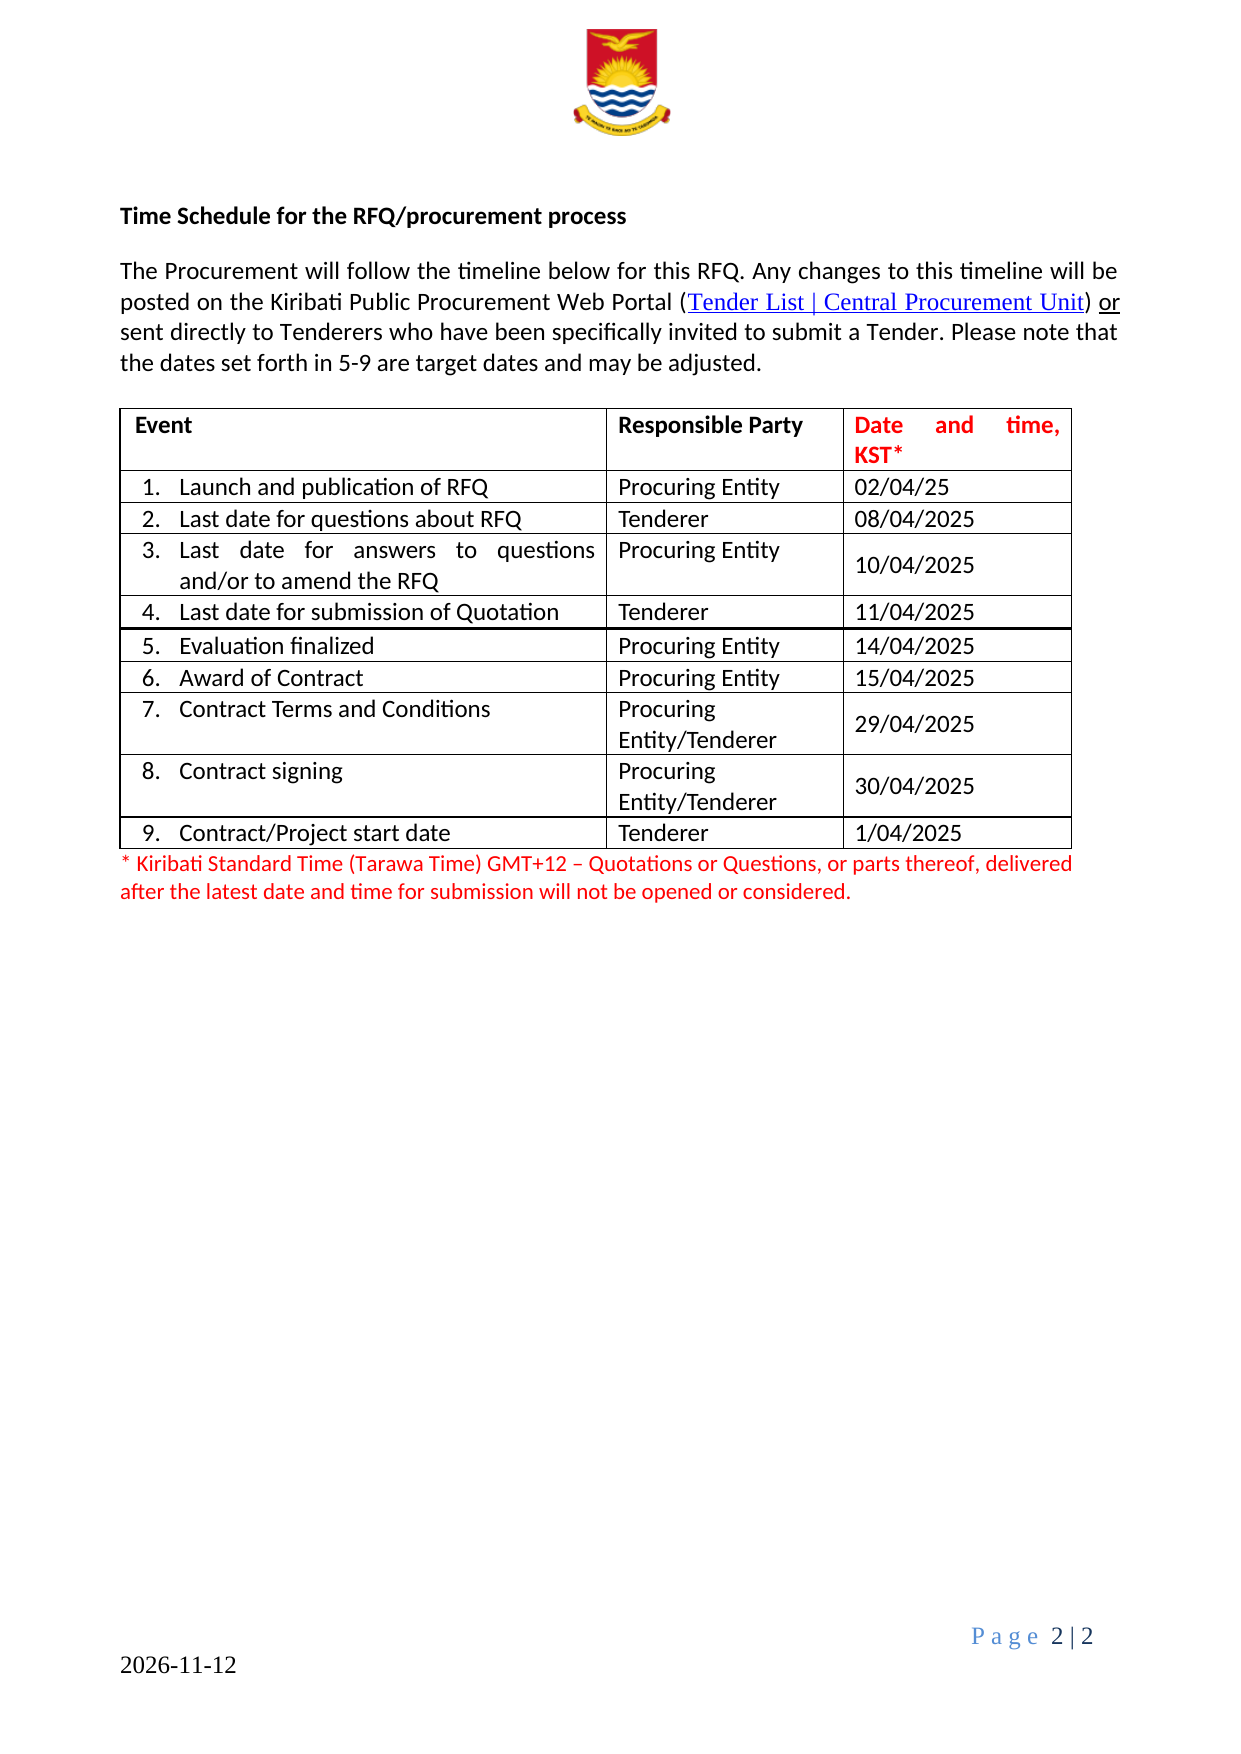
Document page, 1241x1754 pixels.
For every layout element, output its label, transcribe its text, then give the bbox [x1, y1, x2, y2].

table_cell Procuring Entity/Tenderer [607, 693, 843, 754]
table_cell 08/04/2025 [844, 503, 1071, 533]
table_cell Last date for answers to questions and/or to amend the RFQ [121, 534, 606, 595]
table_cell Tenderer [607, 596, 843, 627]
table_cell Evaluation finalized [121, 630, 606, 661]
table_cell Procuring Entity [607, 662, 843, 692]
table_cell 10/04/2025 [844, 534, 1071, 595]
table_cell Contract signing [121, 755, 606, 816]
table_cell Procuring Entity/Tenderer [607, 755, 843, 816]
table_cell 14/04/2025 [844, 630, 1071, 661]
table_cell Launch and publication of RFQ [121, 471, 606, 502]
table_cell 1/04/2025 [844, 818, 1071, 848]
subtitle Time Schedule for the RFQ/procurement process [120, 200, 1120, 231]
table_header Event [121, 409, 606, 470]
text The Procurement will follow the timeline below for this RFQ. Any changes to this timeline will be posted on the Kiribati Public Procurement Web Portal (Tender List | Central Procurement Unit) or sent directly to Tenderers who have been specifically invited to submit a Tender. Please note that the dates set forth in 5-9 are target dates and may be adjusted. [120, 256, 1120, 378]
table_cell Tenderer [607, 818, 843, 848]
picture [573, 29, 671, 136]
table_cell 15/04/2025 [844, 662, 1071, 692]
table_cell Contract/Project start date [121, 818, 606, 848]
text * Kiribati Standard Time (Tarawa Time) GMT+12 – Quotations or Questions, or parts thereof, delivered after the latest date and time for submission will not be opened or considered. [120, 849, 1120, 905]
table_cell 29/04/2025 [844, 693, 1071, 754]
table_cell Procuring Entity [607, 471, 843, 502]
table_cell Last date for submission of Quotation [121, 596, 606, 627]
table_cell 30/04/2025 [844, 755, 1071, 816]
table_cell Tenderer [607, 503, 843, 533]
table_cell 02/04/25 [844, 471, 1071, 502]
table_cell 11/04/2025 [844, 596, 1071, 627]
table_cell Procuring Entity [607, 630, 843, 661]
table_cell Last date for questions about RFQ [121, 503, 606, 533]
table_cell Contract Terms and Conditions [121, 693, 606, 754]
table_cell Award of Contract [121, 662, 606, 692]
table_cell Procuring Entity [607, 534, 843, 595]
table_header Responsible Party [607, 409, 843, 470]
table_header Date and time, KST* [844, 409, 1071, 470]
